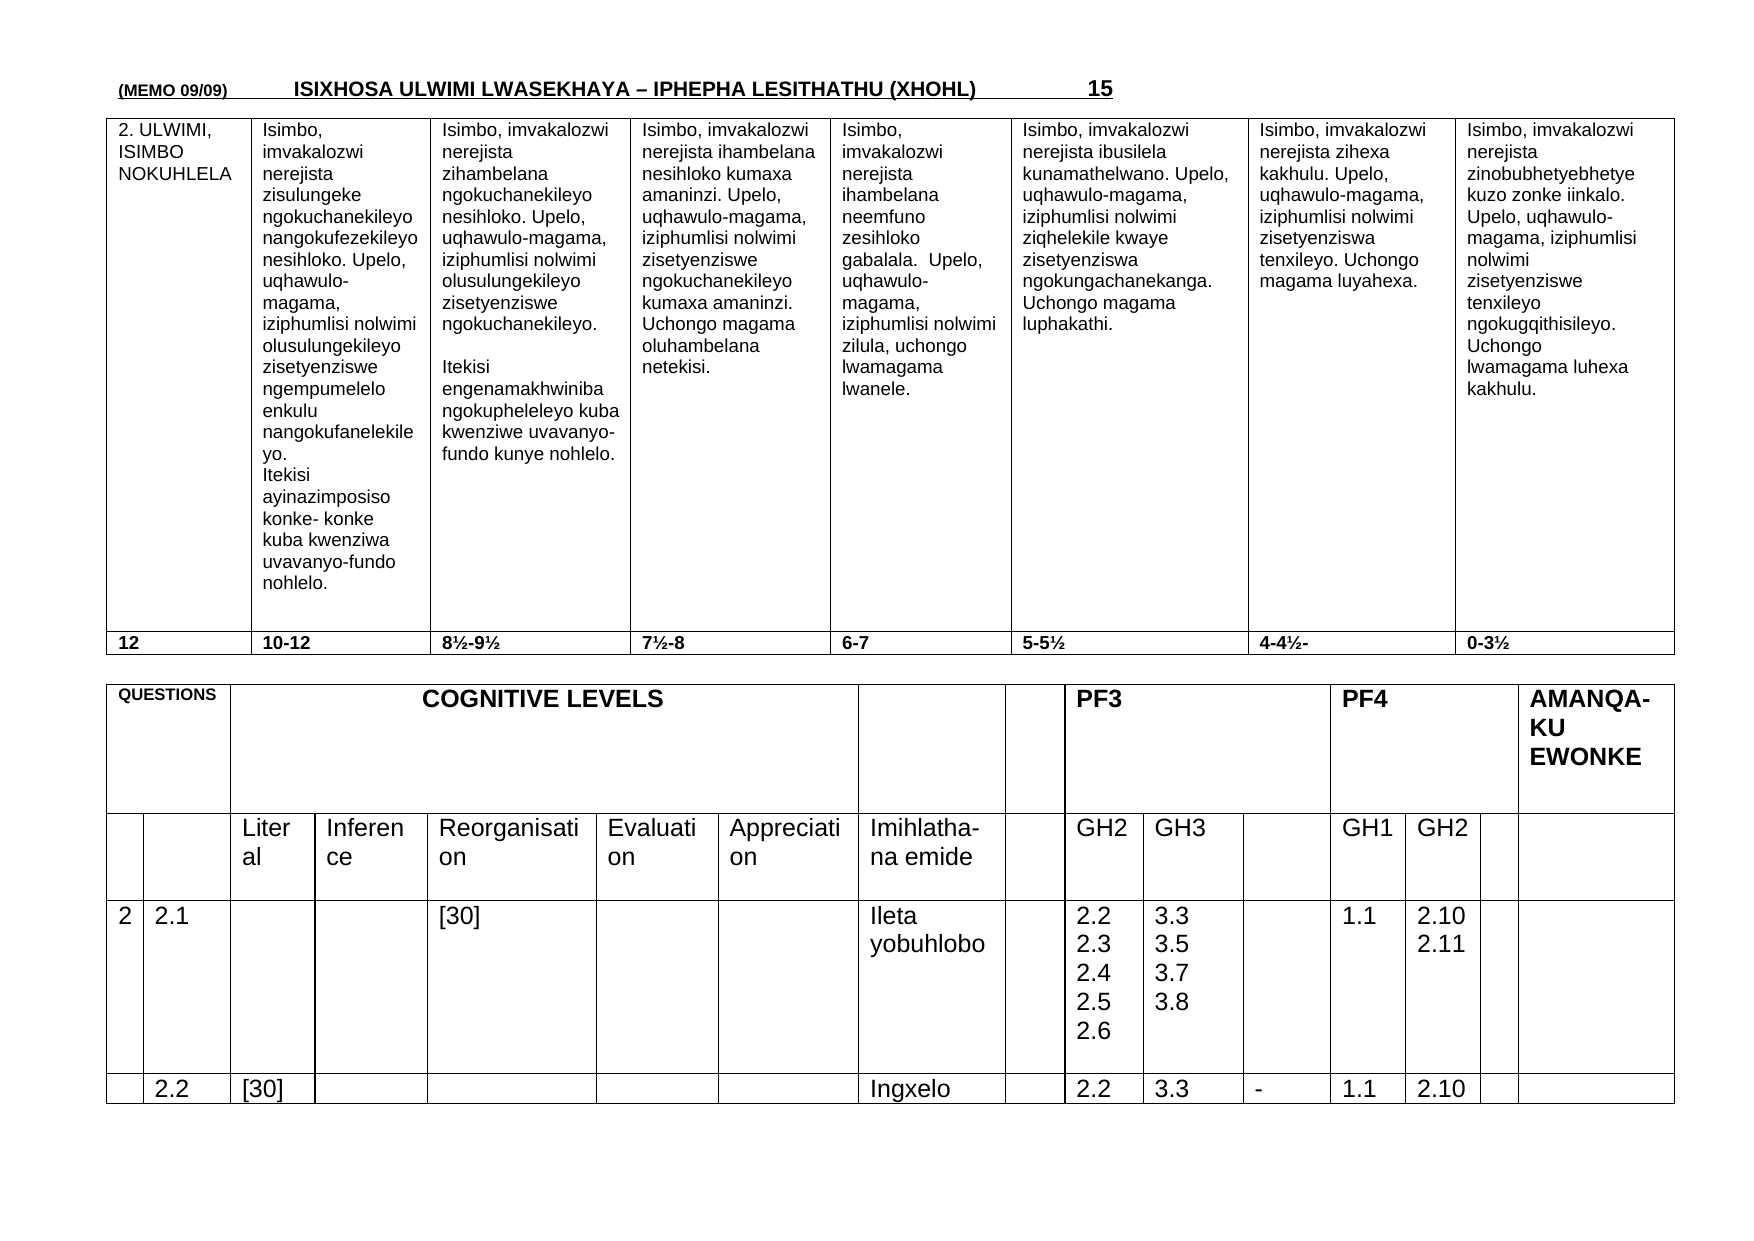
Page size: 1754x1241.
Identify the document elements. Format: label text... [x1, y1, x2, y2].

table_cell [1006, 814, 1064, 900]
table_cell 2.1 [144, 901, 230, 1073]
table_cell [719, 901, 858, 1073]
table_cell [1066, 1074, 1143, 1103]
table_cell GH2 [1066, 814, 1143, 900]
table_cell GH2 [1406, 814, 1480, 900]
table_cell Inference [316, 814, 427, 900]
table_cell Isimbo, imvakalozwi nerejista ibusilela kunamathelwano. Upelo, uqhawulo-magama, iziphumlisi nolwimi ziqhelekile kwaye zisetyenziswa ngokungachanekanga. Uchongo magama luphakathi. [1012, 119, 1248, 631]
table_cell 8½-9½ [431, 632, 630, 654]
table_cell 10-12 [252, 632, 430, 654]
table_cell GH3 [1144, 814, 1243, 900]
table_cell 1.1 [1331, 901, 1405, 1073]
table_cell Isimbo, imvakalozwi nerejista ihambelana nesihloko kumaxa amaninzi. Upelo, uqhawulo-magama, iziphumlisi nolwimi zisetyenziswe ngokuchanekileyo kumaxa amaninzi. Uchongo magama oluhambelana netekisi. [631, 119, 830, 631]
table_cell [316, 1074, 427, 1103]
table_cell Appreciation [719, 814, 858, 900]
table_cell [1481, 1074, 1518, 1103]
table_cell [1519, 901, 1674, 1073]
table_cell [1481, 901, 1518, 1073]
table_cell [144, 814, 230, 900]
table_cell Isimbo, imvakalozwi nerejista zihexa kakhulu. Upelo, uqhawulo-magama, iziphumlisi nolwimi zisetyenziswa tenxileyo. Uchongo magama luyahexa. [1249, 119, 1455, 631]
table_cell 4-4½- [1249, 632, 1455, 654]
table_cell [719, 1074, 858, 1103]
table_header PF4 [1331, 685, 1518, 812]
table_cell 7½-8 [631, 632, 830, 654]
table_cell Evaluation [597, 814, 718, 900]
table_cell - [1244, 1074, 1330, 1103]
table_cell 12 [107, 632, 251, 654]
table_cell 2 [107, 901, 143, 1073]
table_cell [1006, 901, 1064, 1073]
table_cell 3.3 3.5 3.7 3.8- [1144, 1074, 1243, 1103]
table_cell [107, 814, 143, 900]
table_header PF3 [1066, 685, 1330, 812]
table_cell 2.2 [144, 1074, 230, 1103]
table_cell [428, 1074, 596, 1103]
table_cell 2.10 2.11 [1406, 1074, 1480, 1103]
table_cell [231, 901, 314, 1073]
table_cell 5-5½ [1012, 632, 1248, 654]
table_cell [316, 901, 427, 1073]
table_cell Isimbo, imvakalozwi nerejista ihambelana neemfuno zesihloko gabalala. Upelo, uqhawulo-magama, iziphumlisi nolwimi zilula, uchongo lwamagama lwanele. [831, 119, 1011, 631]
table_cell GH1 [1331, 814, 1405, 900]
table_header [1006, 685, 1064, 812]
table_cell 6-7 [831, 632, 1011, 654]
table_cell [597, 901, 718, 1073]
table_header COGNITIVE LEVELS [231, 685, 858, 812]
table_cell Ileta yobuhlobo [859, 901, 1005, 1073]
table_header QUESTIONS [107, 685, 230, 812]
table_cell [1519, 814, 1674, 900]
table_cell [30] [231, 1074, 314, 1103]
table_cell [1244, 901, 1330, 1073]
table_cell [1481, 814, 1518, 900]
table_header [859, 685, 1005, 812]
table_cell Isimbo, imvakalozwi nerejista zihambelana ngokuchanekileyo nesihloko. Upelo, uqhawulo-magama, iziphumlisi nolwimi olusulungekileyo zisetyenziswe ngokuchanekileyo. Itekisi engenamakhwiniba ngokupheleleyo kuba kwenziwe uvavanyo-fundo kunye nohlelo. [431, 119, 630, 631]
table_cell Isimbo, imvakalozwi nerejista zisulungeke ngokuchanekileyo nangokufezekileyo nesihloko. Upelo, uqhawulo-magama, iziphumlisi nolwimi olusulungekileyo zisetyenziswe ngempumelelo enkulu nangokufanelekileyo. Itekisi ayinazimposiso konke- konke kuba kwenziwa uvavanyo-fundo nohlelo. [252, 119, 430, 631]
table_cell [1244, 814, 1330, 900]
table_cell Ingxelo [859, 1074, 1005, 1103]
table_cell 1.1 [1331, 1074, 1405, 1103]
table_cell 2.2 2.3 2.4 2.5 2.6 [1066, 901, 1143, 1073]
table_cell [597, 1074, 718, 1103]
table_cell [1006, 1074, 1064, 1103]
table_cell Reorganisation [428, 814, 596, 900]
table_cell Imihlatha-na emide [859, 814, 1005, 900]
table_cell [1519, 1074, 1674, 1103]
table_cell Isimbo, imvakalozwi nerejista zinobubhetyebhetye kuzo zonke iinkalo. Upelo, uqhawulo-magama, iziphumlisi nolwimi zisetyenziswe tenxileyo ngokugqithisileyo. Uchongo lwamagama luhexa kakhulu. [1456, 119, 1674, 631]
table_cell 2. ULWIMI, ISIMBO NOKUHLELA [107, 119, 251, 631]
table_cell 0-3½ [1456, 632, 1674, 654]
table_cell [30] [428, 901, 596, 1073]
table_cell 3.3 3.5 3.7 3.8 [1144, 901, 1243, 1073]
table_cell 2.10 2.11 [1406, 901, 1480, 1073]
table_header AMANQA-KU EWONKE [1519, 685, 1674, 812]
table_cell [107, 1074, 143, 1103]
table_cell Literal [231, 814, 314, 900]
